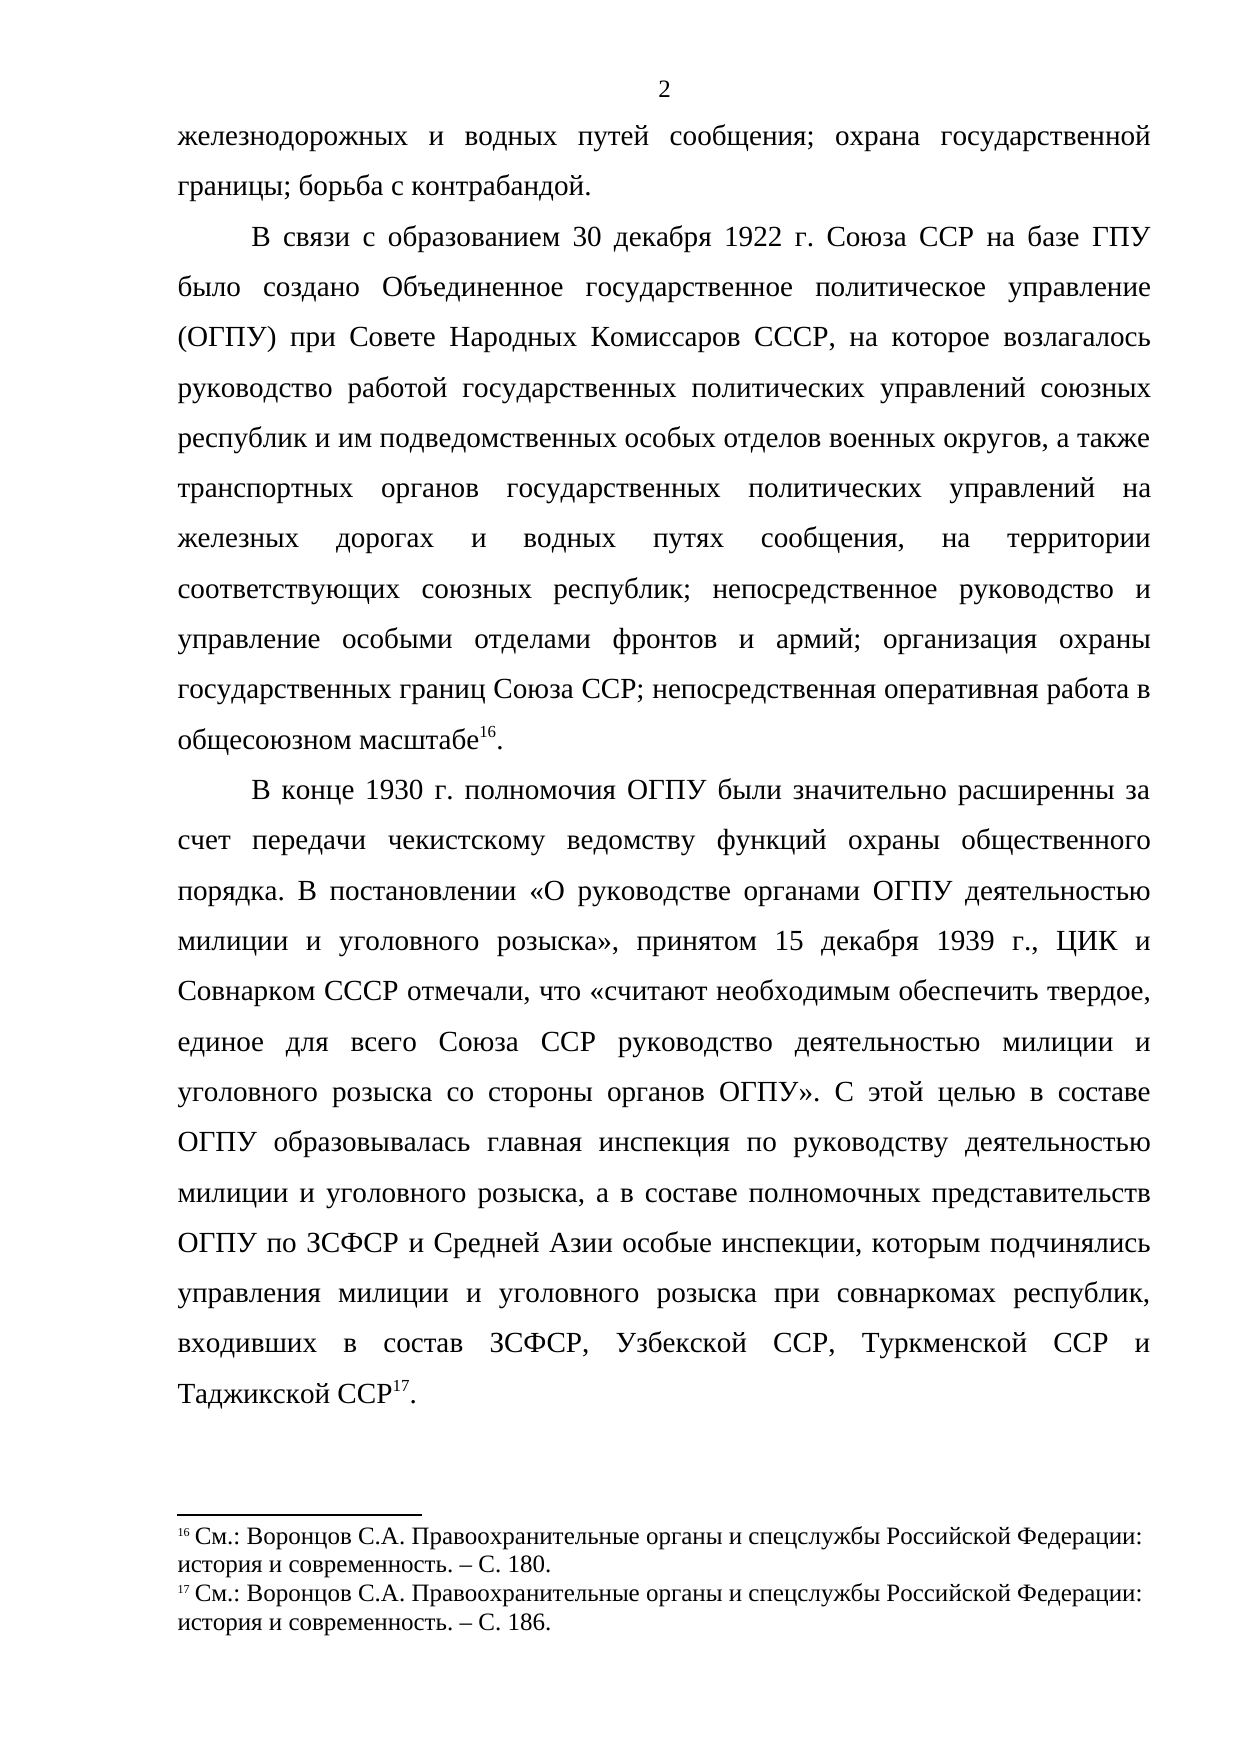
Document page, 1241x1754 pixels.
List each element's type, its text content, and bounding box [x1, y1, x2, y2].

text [177, 118, 1152, 202]
text В связи с образованием 30 декабря 1922 г. Союза ССР на базе ГПУ было создано Объединенное государственное политическое управление (ОГПУ) при Совете Народных Комиссаров СССР, на которое возлагалось руководство работой государственных политических управлений союзных республик и им подведомственных особых отделов военных округов, а также транспортных органов государственных политических управлений на железных дорогах и водных путях сообщения, на территории соответствующих союзных республик; непосредственное руководство и управление особыми отделами фронтов и армий; организация охраны государственных границ Союза ССР; непосредственная оперативная работа в общесоюзном масштабе. [177, 219, 1152, 755]
text В конце 1930 г. полномочия ОГПУ были значительно расширенны за счет передачи чекистскому ведомству функций охраны общественного порядка. В постановлении «О руководстве органами ОГПУ деятельностью милиции и уголовного розыска», принятом 15 декабря 1939 г., ЦИК и Совнарком СССР отмечали, что «считают необходимым обеспечить твердое, единое для всего Союза ССР руководство деятельностью милиции и уголовного розыска со стороны органов ОГПУ». С этой целью в составе ОГПУ образовывалась главная инспекция по руководству деятельностью милиции и уголовного розыска, а в составе полномочных представительств ОГПУ по ЗСФСР и Средней Азии особые инспекции, которым подчинялись управления милиции и уголовного розыска при совнаркомах республик, входивших в состав ЗСФСР, Узбекской ССР, Туркменской ССР и Таджикской ССР. [177, 772, 1152, 1409]
